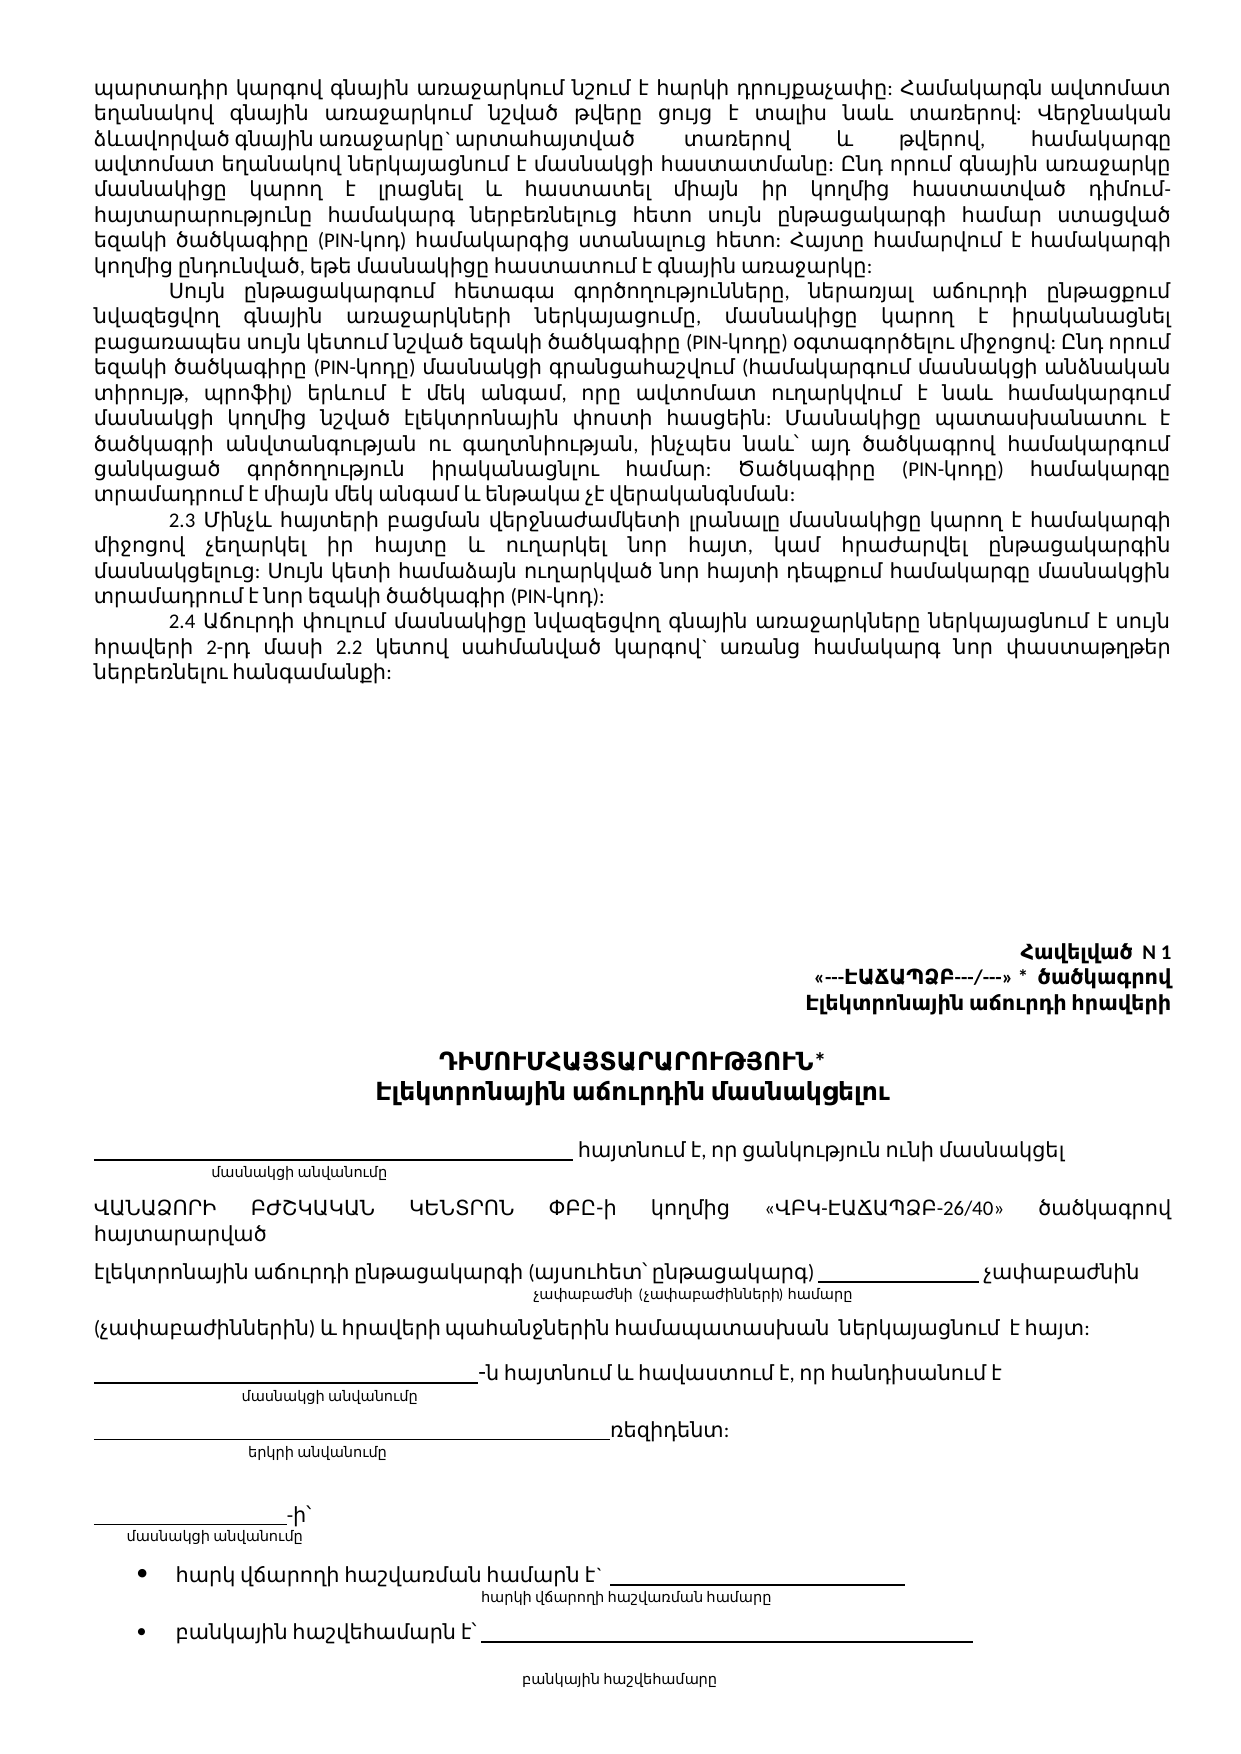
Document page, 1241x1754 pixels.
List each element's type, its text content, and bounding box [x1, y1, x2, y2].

text Սույն ընթացակարգում հետագա գործողությունները, ներառյալ աճուրդի ընթացքում նվազեցվող գնային առաջարկների ներկայացումը, մասնակիցը կարող է իրականացնել բացառապես սույն կետում նշված եզակի ծածկագիրը (PIN-կոդը) օգտագործելու միջոցով: Ընդ որում եզակի ծածկագիրը (PIN-կոդը) մասնակցի գրանցահաշվում (համակարգում մասնակցի անձնական տիրույթ, պրոֆիլ) երևում է մեկ անգամ, որը ավտոմատ ուղարկվում է նաև համակարգում մասնակցի կողմից նշված էլեկտրոնային փոստի հասցեին: Մասնակիցը պատասխանատու է ծածկագրի անվտանգության ու գաղտնիության, ինչպես նաև՝ այդ ծածկագրով համակարգում ցանկացած գործողություն իրականացնլու համար: Ծածկագիրը (PIN-կոդը) համակարգը տրամադրում է միայն մեկ անգամ և ենթակա չէ վերականգնման: [94, 278, 1171, 507]
text Հավելված N 1 [94, 939, 1171, 964]
text մասնակցի անվանումը [94, 1527, 1171, 1558]
text մասնակցի անվանումը [94, 1387, 1171, 1417]
text չափաբաժնի (չափաբաժինների) համարը [94, 1285, 1171, 1316]
text երկրի անվանումը [94, 1443, 1171, 1473]
text բանկային հաշվեհամարը [94, 1670, 1171, 1700]
text «---ԷԱՃԱՊՁԲ---/---» * ծածկագրով [94, 964, 1171, 990]
text Էլեկտրոնային աճուրդի հրավերի [94, 990, 1171, 1015]
text -ի՝ [94, 1502, 1171, 1527]
text հարկի վճարողի հաշվառման համարը [94, 1588, 1171, 1619]
text ռեզիդենտ: [94, 1417, 1171, 1443]
text մասնակցի անվանումը [94, 1163, 1171, 1193]
text (չափաբաժիններին) և հրավերի պահանջներին համապատասխան ներկայացնում է հայտ: [94, 1316, 1171, 1341]
text 2.4 Աճուրդի փուլում մասնակիցը նվազեցվող գնային առաջարկները ներկայացնում է սույն հրավերի 2-րդ մասի 2.2 կետով սահմանված կարգով` առանց համակարգ նոր փաստաթղթեր ներբեռնելու հանգամանքի: [94, 609, 1171, 685]
text 2.3 Մինչև հայտերի բացման վերջնաժամկետի լրանալը մասնակիցը կարող է համակարգի միջոցով չեղարկել իր հայտը և ուղարկել նոր հայտ, կամ հրաժարվել ընթացակարգին մասնակցելուց: Սույն կետի համաձայն ուղարկված նոր հայտի դեպքում համակարգը մասնակցին տրամադրում է նոր եզակի ծածկագիր (PIN-կոդ): [94, 507, 1171, 609]
text էլեկտրոնային աճուրդի ընթացակարգի (այսուհետ՝ ընթացակարգ) չափաբաժնին [94, 1259, 1171, 1285]
list բանկային հաշվեհամարն է՝ [138, 1619, 1171, 1670]
text -ն հայտնում և հավաստում է, որ հանդիսանում է [94, 1356, 1171, 1387]
text հայտնում է, որ ցանկություն ունի մասնակցել [94, 1137, 1171, 1163]
text ՎԱՆԱՁՈՐԻ ԲԺՇԿԱԿԱՆ ԿԵՆՏՐՈՆ ՓԲԸ-ի կողմից «ՎԲԿ-ԷԱՃԱՊՁԲ-26/40» ծածկագրով հայտարարված [94, 1193, 1171, 1247]
subtitle Էլեկտրոնային աճուրդին մասնակցելու [94, 1076, 1171, 1107]
text ԴԻՄՈՒՄՀԱՅՏԱՐԱՐՈՒԹՅՈՒՆ* [94, 1046, 1171, 1076]
list հարկ վճարողի հաշվառման համարն է` [138, 1558, 1171, 1588]
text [94, 75, 1171, 278]
